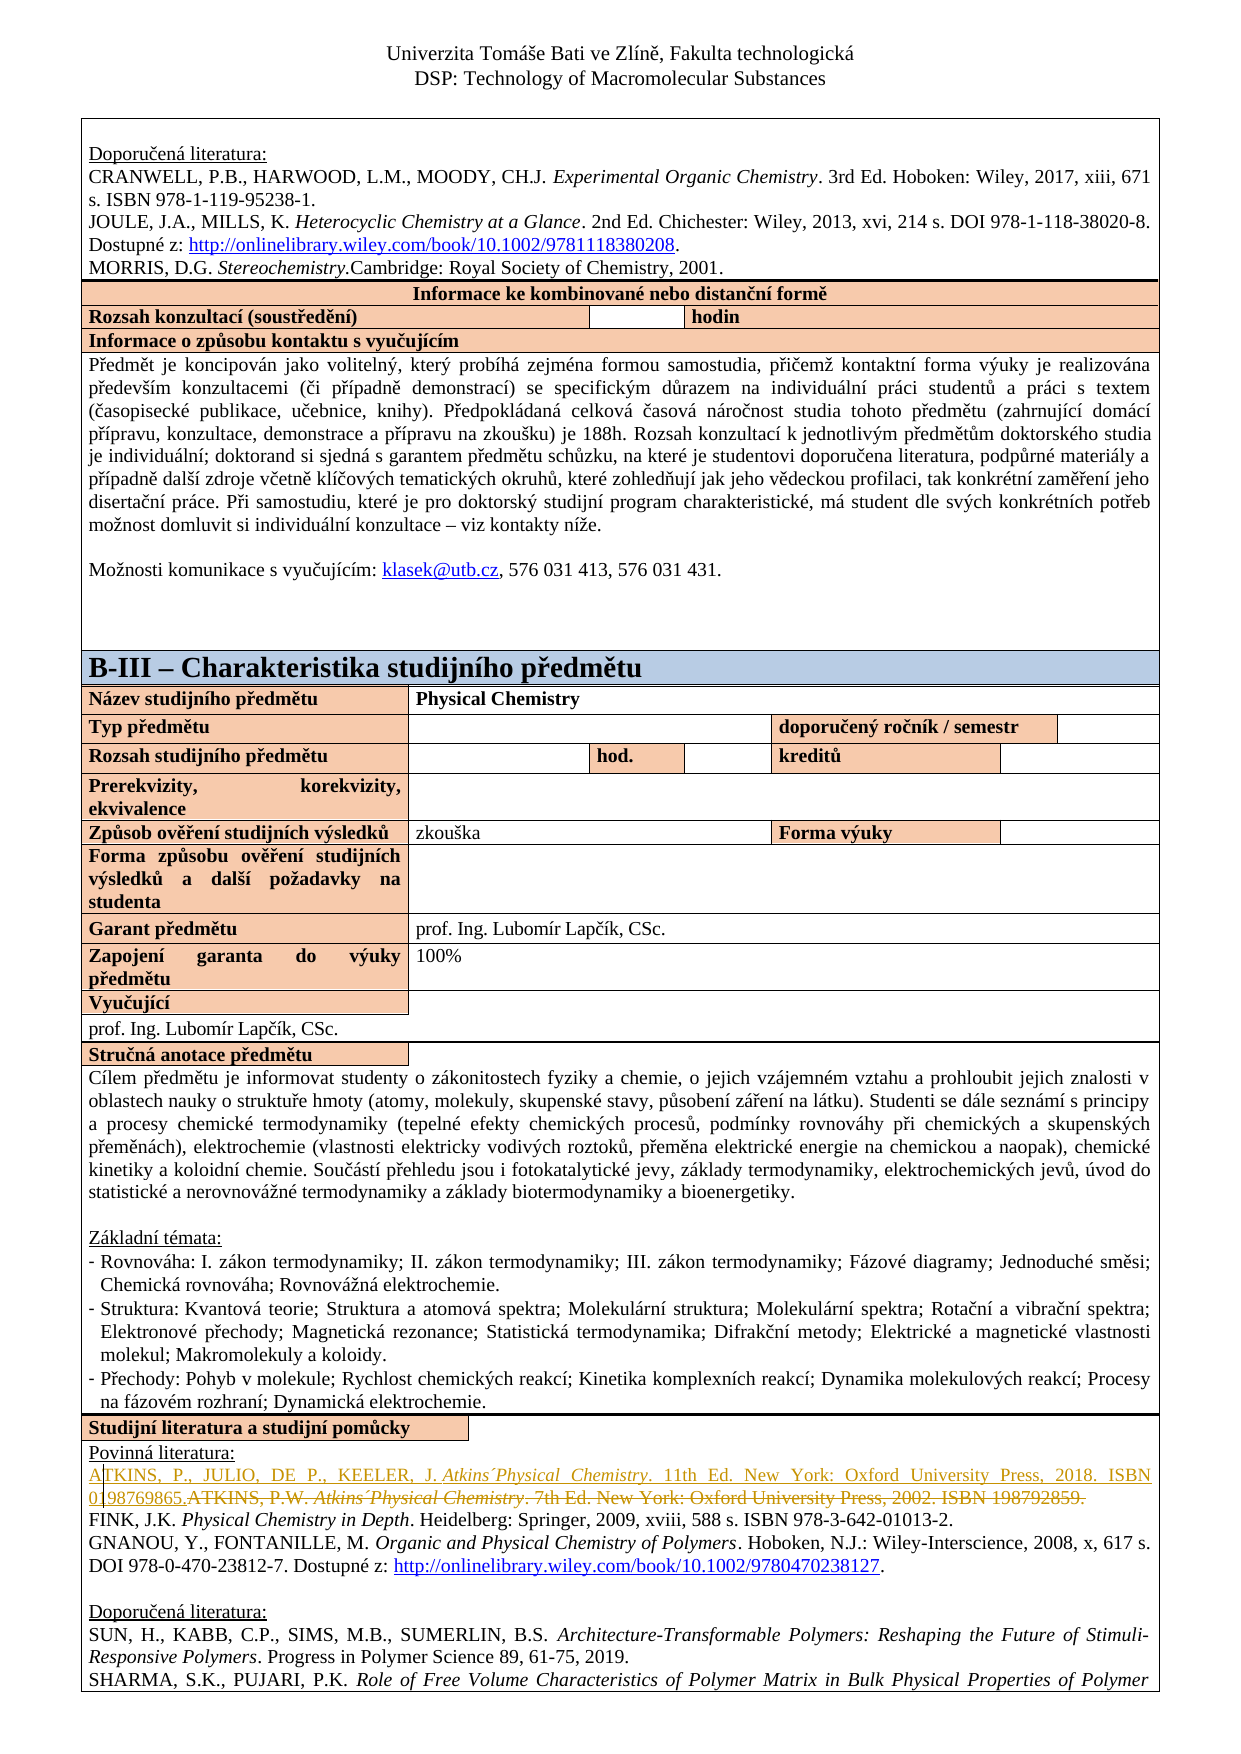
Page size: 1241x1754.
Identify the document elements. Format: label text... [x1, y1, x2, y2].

table_cell [1001, 744, 1159, 773]
table_cell prof. Ing. Lubomír Lapčík, CSc. [409, 914, 1159, 943]
table_cell [409, 715, 771, 743]
table_cell [685, 744, 771, 773]
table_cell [82, 1440, 1159, 1691]
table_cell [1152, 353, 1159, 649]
table_cell hod. [590, 744, 684, 773]
table_cell [409, 1043, 1159, 1065]
table_cell Rozsah studijního předmětu [82, 744, 408, 773]
table_cell Physical Chemistry [409, 687, 1159, 714]
table_cell Forma způsobu ověření studijních výsledků a další požadavky na studenta [82, 845, 408, 913]
table_cell hodin [685, 305, 1159, 328]
table_cell Název studijního předmětu [82, 687, 408, 714]
table_cell B-III – Charakteristika studijního předmětu [82, 651, 1159, 684]
table_cell Studijní literatura a studijní pomůcky [82, 1416, 468, 1440]
table_cell Garant předmětu [82, 914, 408, 943]
table_cell Informace ke kombinované nebo distanční formě [82, 279, 1159, 305]
table_cell prof. Ing. Lubomír Lapčík, CSc. [82, 1014, 1159, 1041]
table_cell [409, 744, 589, 773]
table_cell [409, 774, 1159, 819]
table_cell [1058, 715, 1159, 743]
table_cell Zapojení garanta do výuky předmětu [82, 944, 408, 989]
table_cell zkouška [409, 821, 771, 843]
table_cell Prerekvizity, korekvizity, ekvivalence [82, 774, 408, 819]
table_cell Stručná anotace předmětu [82, 1043, 408, 1065]
table_cell Informace o způsobu kontaktu s vyučujícím [82, 329, 1159, 352]
table_cell Cílem předmětu je informovat studenty o zákonitostech fyziky a chemie, o jejich vzájemném vztahu a prohloubit jejich znalosti v oblastech nauky o struktuře hmoty (atomy, molekuly, skupenské stavy, působení záření na látku). Studenti se dále seznámí s principy a procesy chemické termodynamiky (tepelné efekty chemických procesů, podmínky rovnováhy při chemických a skupenských přeměnách), elektrochemie (vlastnosti elektricky vodivých roztoků, přeměna elektrické energie na chemickou a naopak), chemické kinetiky a koloidní chemie. Součástí přehledu jsou i fotokatalytické jevy, základy termodynamiky, elektrochemických jevů, úvod do statistické a nerovnovážné termodynamiky a základy biotermodynamiky a bioenergetiky. Základní témata: Rovnováha: I. zákon termodynamiky; II. zákon termodynamiky; III. zákon termodynamiky; Fázové diagramy; Jednoduché směsi; Chemická rovnováha; Rovnovážná elektrochemie. Struktura: Kvantová teorie; Struktura a atomová spektra; Molekulární struktura; Molekulární spektra; Rotační a vibrační spektra; Elektronové přechody; Magnetická rezonance; Statistická termodynamika; Difrakční metody; Elektrické a magnetické vlastnosti molekul; Makromolekuly a koloidy. Přechody: Pohyb v molekule; Rychlost chemických reakcí; Kinetika komplexních reakcí; Dynamika molekulových reakcí; Procesy na fázovém rozhraní; Dynamická elektrochemie. [82, 1065, 1159, 1413]
table_cell Rozsah konzultací (soustředění) [82, 306, 589, 328]
table_cell 100% [409, 944, 1159, 989]
table_cell Forma výuky [772, 821, 1000, 843]
table_cell doporučený ročník / semestr [772, 715, 1057, 743]
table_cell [82, 119, 1159, 279]
table_cell [469, 1416, 1159, 1440]
table_cell Typ předmětu [82, 715, 408, 743]
table_cell [409, 991, 1159, 1013]
table_cell [590, 306, 684, 328]
table_cell [409, 845, 1159, 913]
table_cell Způsob ověření studijních výsledků [82, 821, 408, 843]
table_cell Vyučující [82, 991, 408, 1013]
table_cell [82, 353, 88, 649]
table_cell [1001, 821, 1159, 843]
table_cell kreditů [772, 744, 1000, 773]
